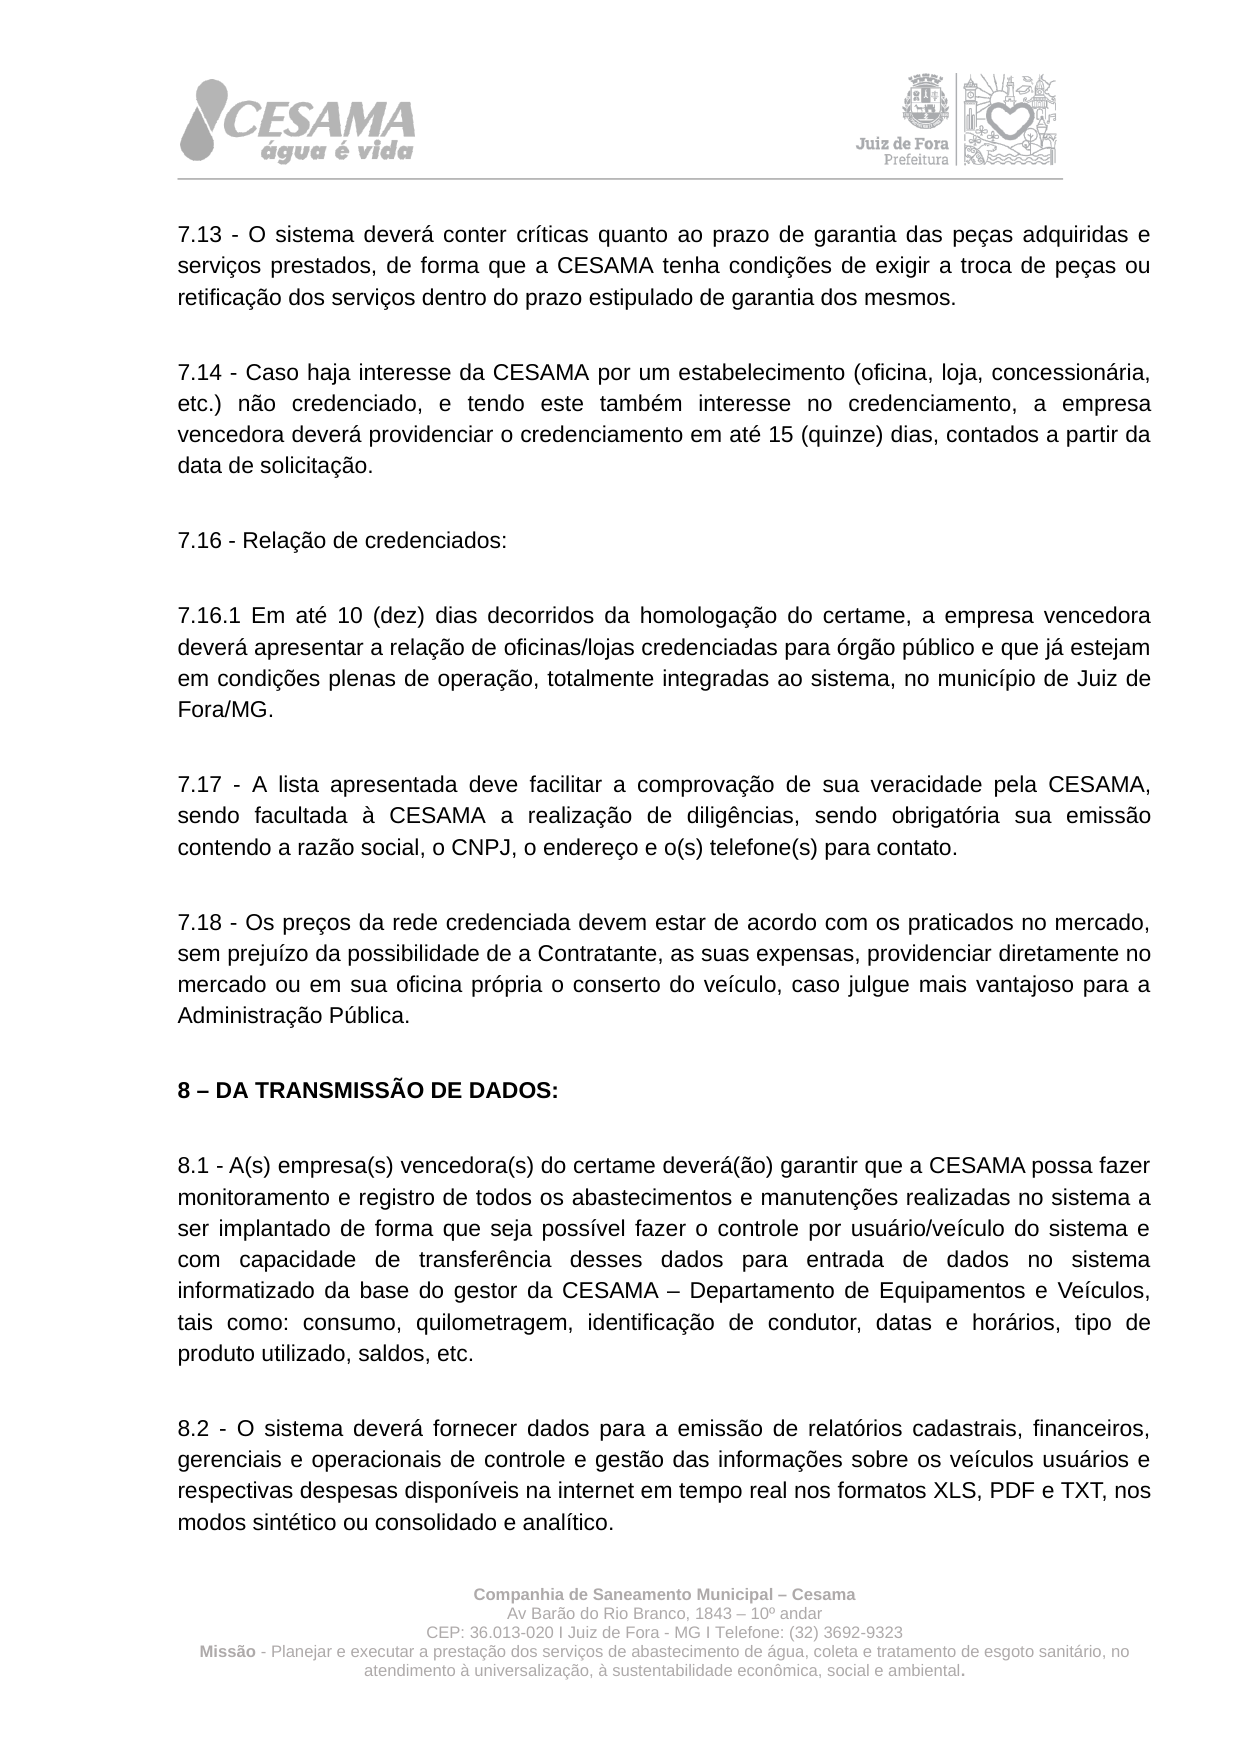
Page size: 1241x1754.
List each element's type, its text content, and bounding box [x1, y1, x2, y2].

text 8 – DA TRANSMISSÃO DE DADOS: [177, 1074, 1152, 1105]
text 7.17 - A lista apresentada deve facilitar a comprovação de sua veracidade pela CESAMA, sendo facultada à CESAMA a realização de diligências, sendo obrigatória sua emissão contendo a razão social, o CNPJ, o endereço e o(s) telefone(s) para contato. [177, 767, 1152, 861]
text 7.16.1 Em até 10 (dez) dias decorridos da homologação do certame, a empresa vencedora deverá apresentar a relação de oficinas/lojas credenciadas para órgão público e que já estejam em condições plenas de operação, totalmente integradas ao sistema, no município de Juiz de Fora/MG. [177, 599, 1152, 724]
text 7.16 - Relação de credenciados: [177, 524, 1152, 555]
text 7.14 - Caso haja interesse da CESAMA por um estabelecimento (oficina, loja, concessionária, etc.) não credenciado, e tendo este também interesse no credenciamento, a empresa vencedora deverá providenciar o credenciamento em até 15 (quinze) dias, contados a partir da data de solicitação. [177, 355, 1152, 480]
text 8.1 - A(s) empresa(s) vencedora(s) do certame deverá(ão) garantir que a CESAMA possa fazer monitoramento e registro de todos os abastecimentos e manutenções realizadas no sistema a ser implantado de forma que seja possível fazer o controle por usuário/veículo do sistema e com capacidade de transferência desses dados para entrada de dados no sistema informatizado da base do gestor da CESAMA – Departamento de Equipamentos e Veículos, tais como: consumo, quilometragem, identificação de condutor, datas e horários, tipo de produto utilizado, saldos, etc. [177, 1149, 1152, 1367]
picture [177, 73, 1064, 180]
text 8.2 - O sistema deverá fornecer dados para a emissão de relatórios cadastrais, financeiros, gerenciais e operacionais de controle e gestão das informações sobre os veículos usuários e respectivas despesas disponíveis na internet em tempo real nos formatos XLS, PDF e TXT, nos modos sintético ou consolidado e analítico. [177, 1411, 1152, 1536]
text 7.18 - Os preços da rede credenciada devem estar de acordo com os praticados no mercado, sem prejuízo da possibilidade de a Contratante, as suas expensas, providenciar diretamente no mercado ou em sua oficina própria o conserto do veículo, caso julgue mais vantajoso para a Administração Pública. [177, 905, 1152, 1030]
text 7.13 - O sistema deverá conter críticas quanto ao prazo de garantia das peças adquiridas e serviços prestados, de forma que a CESAMA tenha condições de exigir a troca de peças ou retificação dos serviços dentro do prazo estipulado de garantia dos mesmos. [177, 217, 1152, 311]
